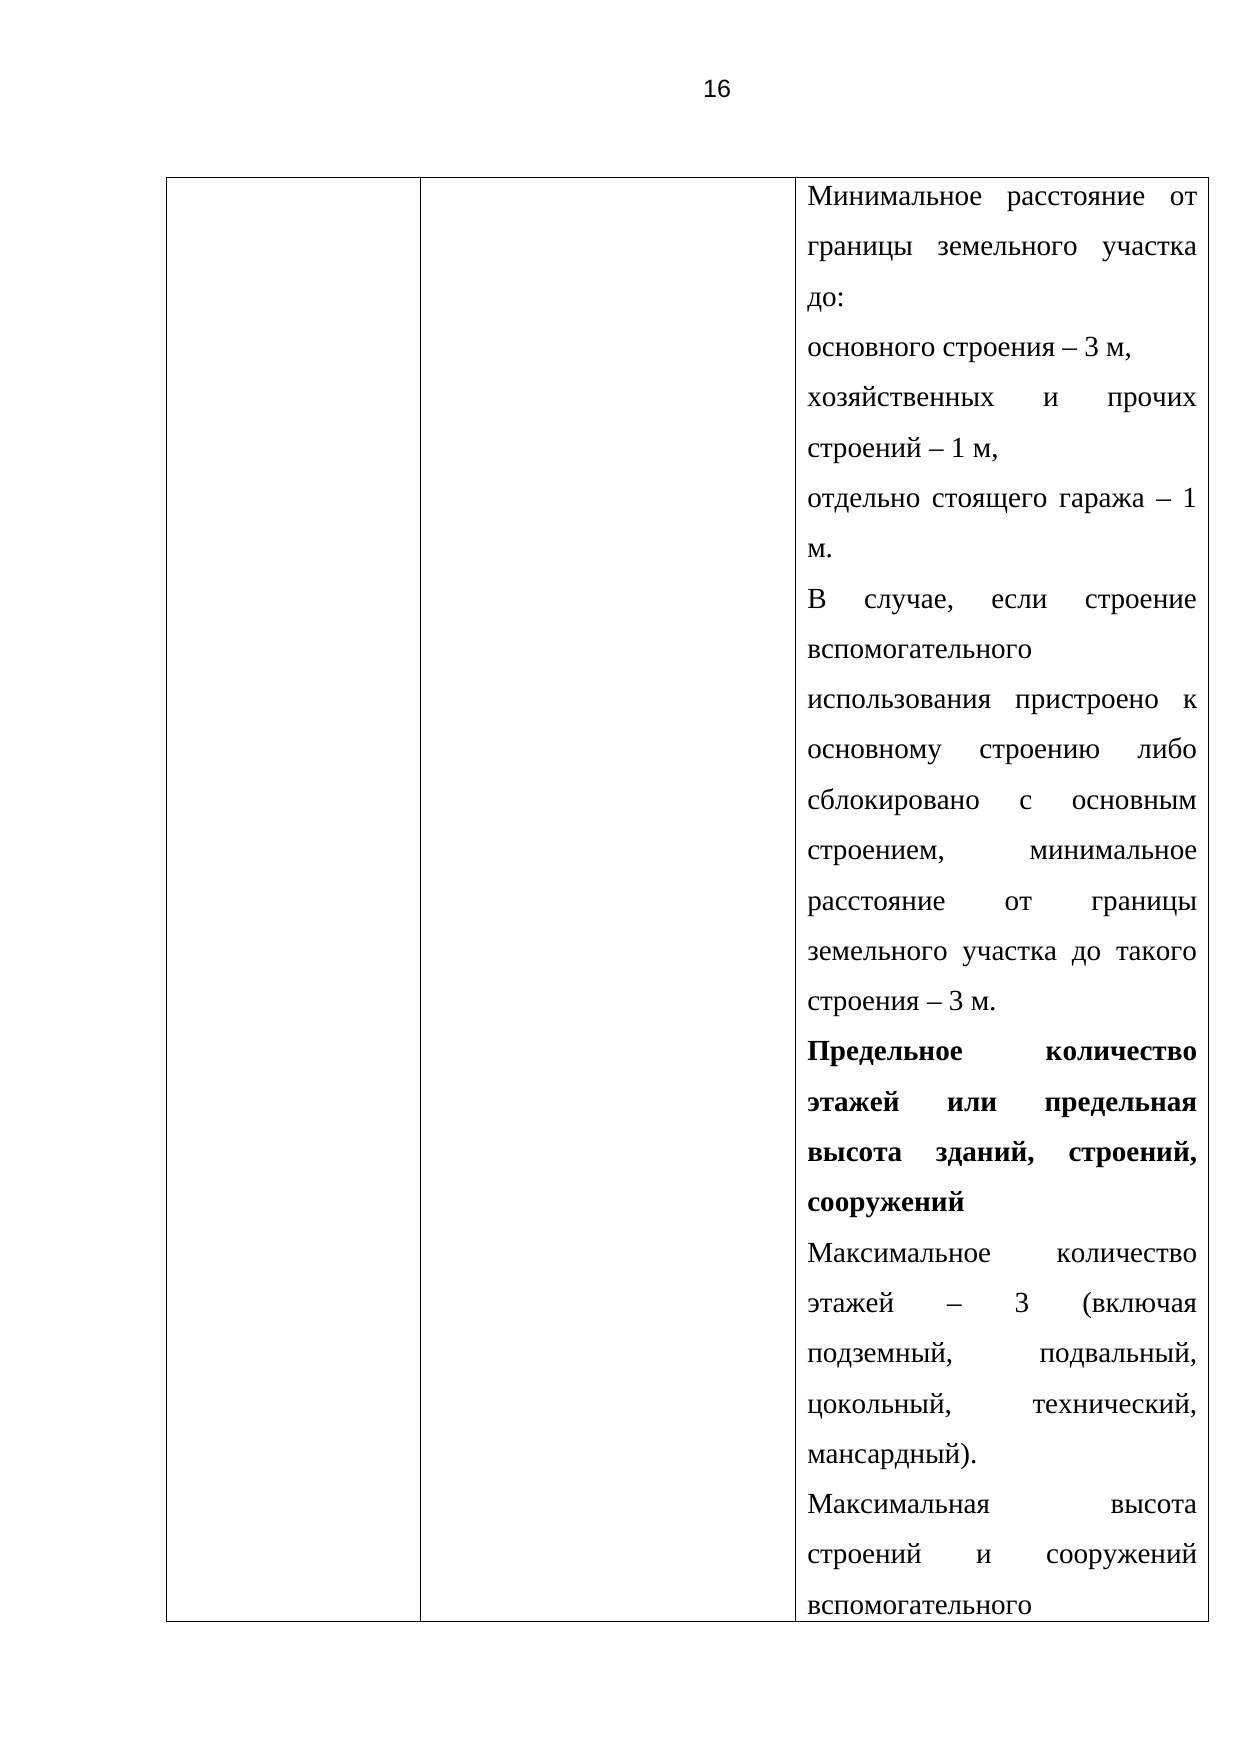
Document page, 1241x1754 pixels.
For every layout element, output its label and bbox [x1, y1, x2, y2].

table_cell [167, 178, 420, 1621]
table_cell [796, 178, 1208, 1621]
table_cell [421, 178, 795, 1621]
